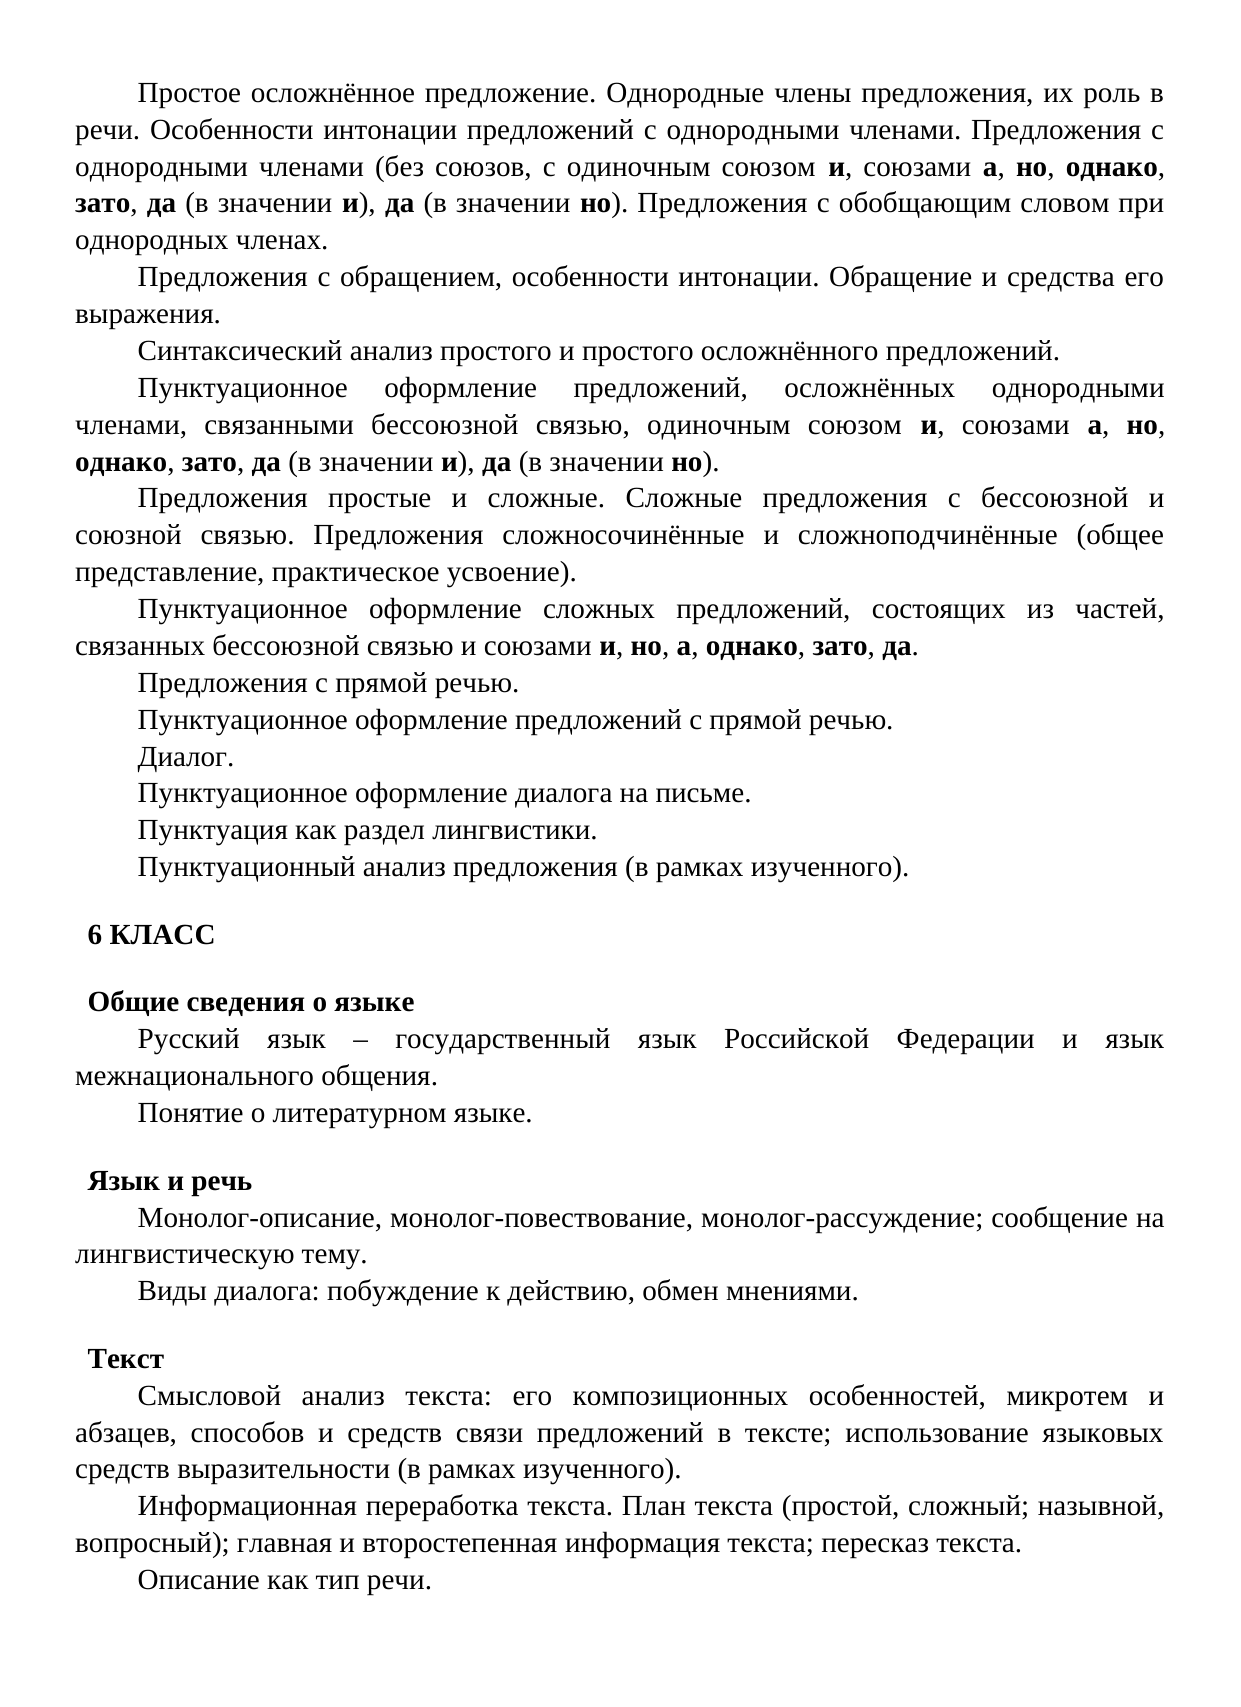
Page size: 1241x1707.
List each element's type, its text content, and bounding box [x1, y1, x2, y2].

text Информационная переработка текста. План текста (простой, сложный; назывной, вопросный); главная и второстепенная ­информация текста; пересказ текста. [75, 1488, 1165, 1559]
text Виды диалога: побуждение к действию, обмен мнениями. [75, 1273, 1165, 1307]
text Язык и речь [87, 1163, 1165, 1196]
text Пунктуационный анализ предложения (в рамках изученного). [75, 849, 1165, 883]
text Простое осложнённое предложение. Однородные члены предложения, их роль в речи. Особенности интонации предложений с однородными членами. Предложения с однородными членами (без союзов, с одиночным союзом и, союзами а, но, однако, зато, да (в значении и), да (в значении но). Предложения с обобщающим словом при однородных членах. [75, 75, 1165, 256]
text Описание как тип речи. [75, 1562, 1165, 1596]
text Предложения с обращением, особенности интонации. Обращение и средства его выражения. [75, 259, 1165, 330]
text Пунктуация как раздел лингвистики. [75, 812, 1165, 846]
text Пунктуационное оформление предложений с прямой речью. [75, 702, 1165, 735]
text Синтаксический анализ простого и простого осложнённого предложений. [75, 333, 1165, 367]
text Диалог. [75, 739, 1165, 772]
text Понятие о литературном языке. [75, 1095, 1165, 1129]
text Русский язык – государственный язык Российской Федерации и язык межнационального общения. [75, 1021, 1165, 1092]
text Предложения простые и сложные. Сложные предложения с бессоюзной и союзной связью. Предложения сложносочинённые и сложноподчинённые (общее представление, практическое усвоение). [75, 481, 1165, 588]
text Текст [87, 1341, 1165, 1374]
text Предложения с прямой речью. [75, 665, 1165, 698]
text Общие сведения о языке [87, 984, 1165, 1018]
text Пунктуационное оформление диалога на письме. [75, 776, 1165, 809]
text Пунктуационное оформление предложений, осложнённых однородными членами, связанными бессоюзной связью, одиночным союзом и, союзами а, но, однако, зато, да (в значении и), да (в значении но). [75, 370, 1165, 477]
text Монолог-описание, монолог-повествование, монолог-рассуждение; сообщение на лингвистическую тему. [75, 1200, 1165, 1270]
text Смысловой анализ текста: его композиционных особенностей, микротем и абзацев, способов и средств связи предложений в тексте; использование языковых средств выразительности (в рамках изученного). [75, 1378, 1165, 1485]
text Пунктуационное оформление сложных предложений, состоящих из частей, связанных бессоюзной связью и союзами и, но, а, однако, зато, да. [75, 591, 1165, 662]
text 6 КЛАСС [87, 917, 1165, 951]
